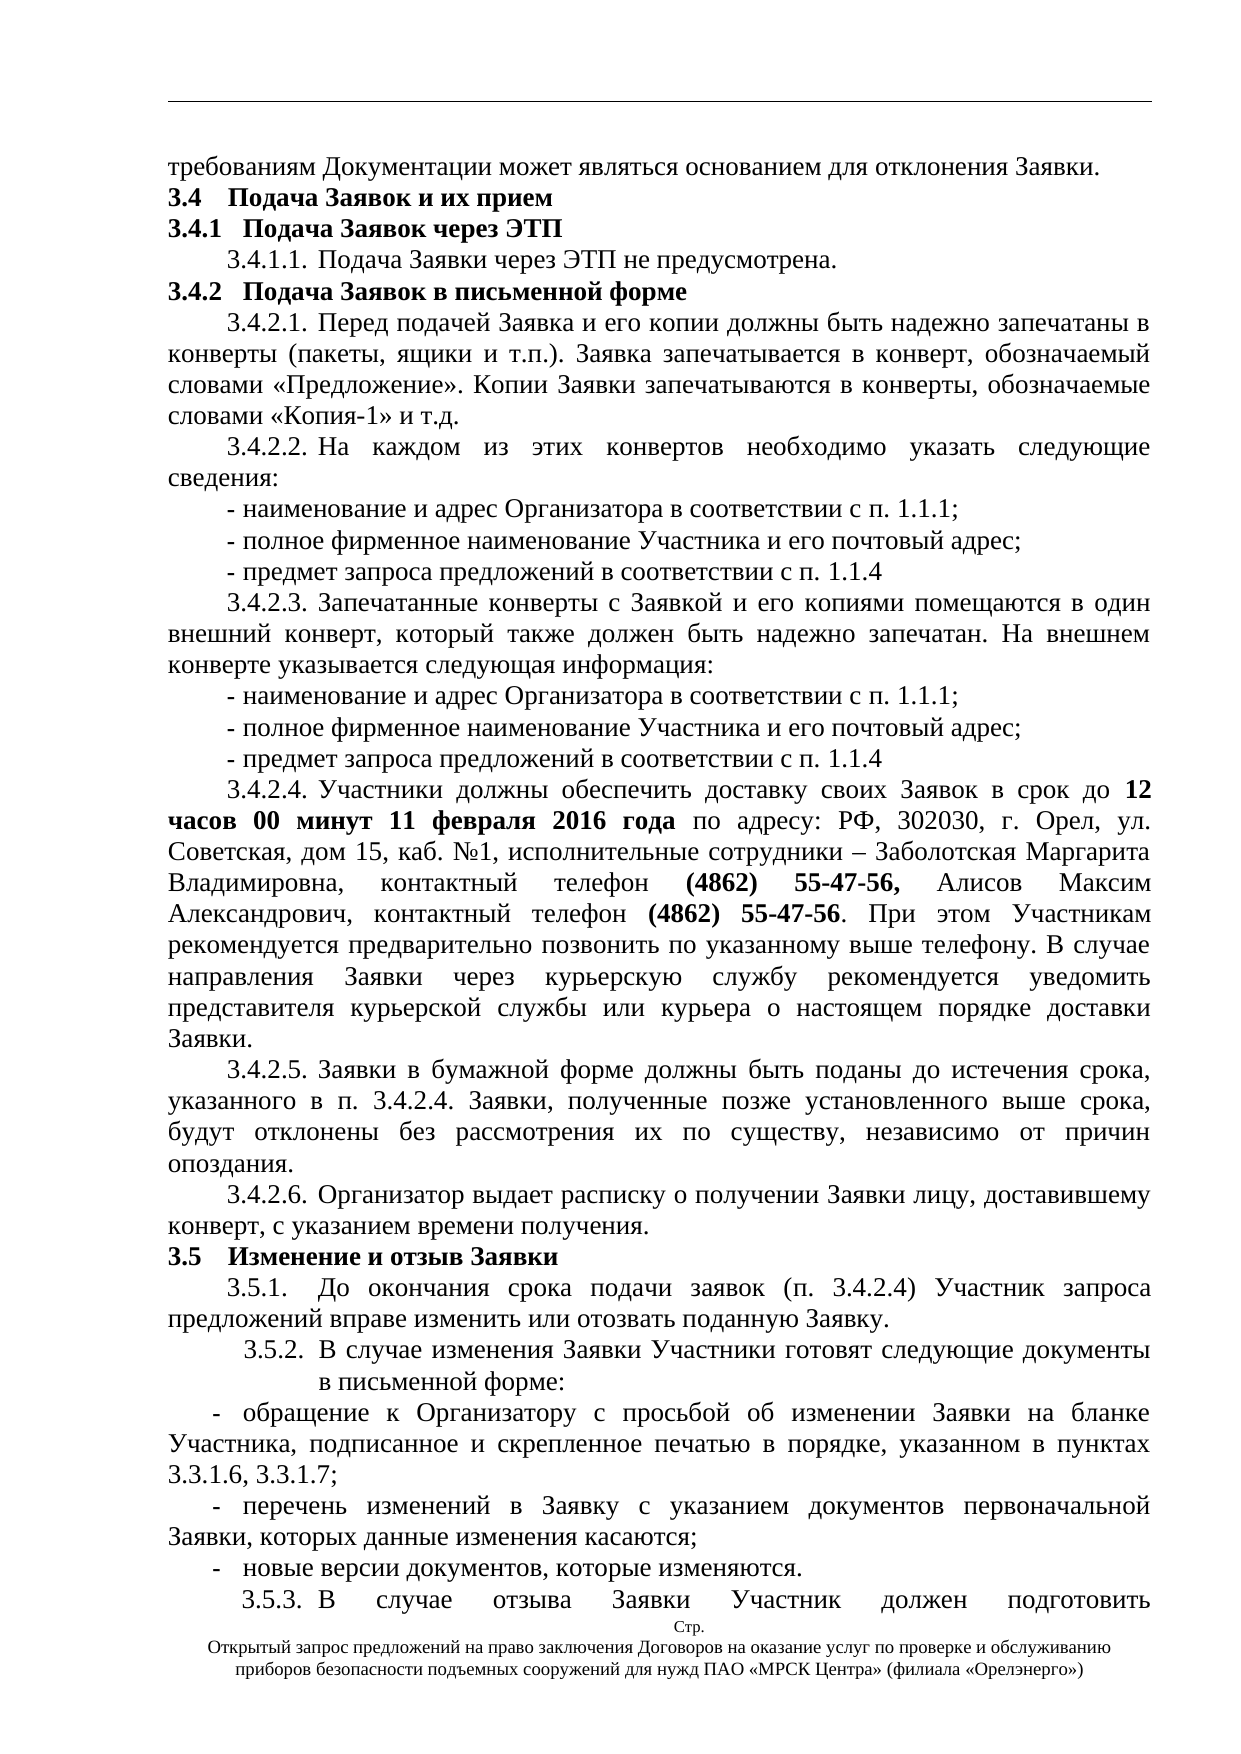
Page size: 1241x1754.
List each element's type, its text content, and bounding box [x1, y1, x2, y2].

list наименование и адрес Организатора в соответствии с п. 1.1.1; [168, 679, 1152, 711]
list Участники должны обеспечить доставку своих Заявок в срок до 12 часов 00 минут 11 февраля 2016 года по адресу: РФ, 302030, г. Орел, ул. Советская, дом 15, каб. №1, исполнительные сотрудники – Заболотская Маргарита Владимировна, контактный телефон (4862) 55-47-56, Алисов Максим Александрович, контактный телефон (4862) 55-47-56. При этом Участникам рекомендуется предварительно позвонить по указанному выше телефону. В случае направления Заявки через курьерскую службу рекомендуется уведомить представителя курьерской службы или курьера о настоящем порядке доставки Заявки. [168, 773, 1152, 1053]
list Организатор выдает расписку о получении Заявки лицу, доставившему конверт, с указанием времени получения. [168, 1178, 1152, 1240]
list новые версии документов, которые изменяются. [168, 1552, 1152, 1583]
list Перед подачей Заявка и его копии должны быть надежно запечатаны в конверты (пакеты, ящики и т.п.). Заявка запечатывается в конверт, обозначаемый словами «Предложение». Копии Заявки запечатываются в конверты, обозначаемые словами «Копия-1» и т.д. [168, 306, 1152, 430]
list перечень изменений в Заявку с указанием документов первоначальной Заявки, которых данные изменения касаются; [168, 1489, 1152, 1552]
list полное фирменное наименование Участника и его почтовый адрес; [168, 711, 1152, 742]
list До окончания срока подачи заявок (п. 3.4.2.4) Участник запроса предложений вправе изменить или отозвать поданную Заявку. [168, 1271, 1152, 1333]
list обращение к Организатору с просьбой об изменении Заявки на бланке Участника, подписанное и скрепленное печатью в порядке, указанном в пунктах 3.3.1.6, 3.3.1.7; [168, 1396, 1152, 1489]
subtitle Подача Заявок и их прием [168, 181, 1152, 212]
list предмет запроса предложений в соответствии с п. 1.1.4 [168, 555, 1152, 586]
subtitle Изменение и отзыв Заявки [168, 1240, 1152, 1271]
list наименование и адрес Организатора в соответствии с п. 1.1.1; [168, 493, 1152, 524]
list предмет запроса предложений в соответствии с п. 1.1.4 [168, 742, 1152, 773]
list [168, 1583, 1152, 1614]
list Заявки в бумажной форме должны быть поданы до истечения срока, указанного в п. 3.4.2.4. Заявки, полученные позже установленного выше срока, будут отклонены без рассмотрения их по существу, независимо от причин опоздания. [168, 1053, 1152, 1178]
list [168, 150, 1152, 181]
subtitle Подача Заявок через ЭТП [168, 212, 1152, 243]
list полное фирменное наименование Участника и его почтовый адрес; [168, 524, 1152, 555]
list Запечатанные конверты с Заявкой и его копиями помещаются в один внешний конверт, который также должен быть надежно запечатан. На внешнем конверте указывается следующая информация: [168, 586, 1152, 679]
list Подача Заявки через ЭТП не предусмотрена. [168, 243, 1152, 274]
list На каждом из этих конвертов необходимо указать следующие сведения: [168, 430, 1152, 493]
subtitle Подача Заявок в письменной форме [168, 274, 1152, 306]
list В случае изменения Заявки Участники готовят следующие документы в письменной форме: [243, 1333, 1152, 1396]
